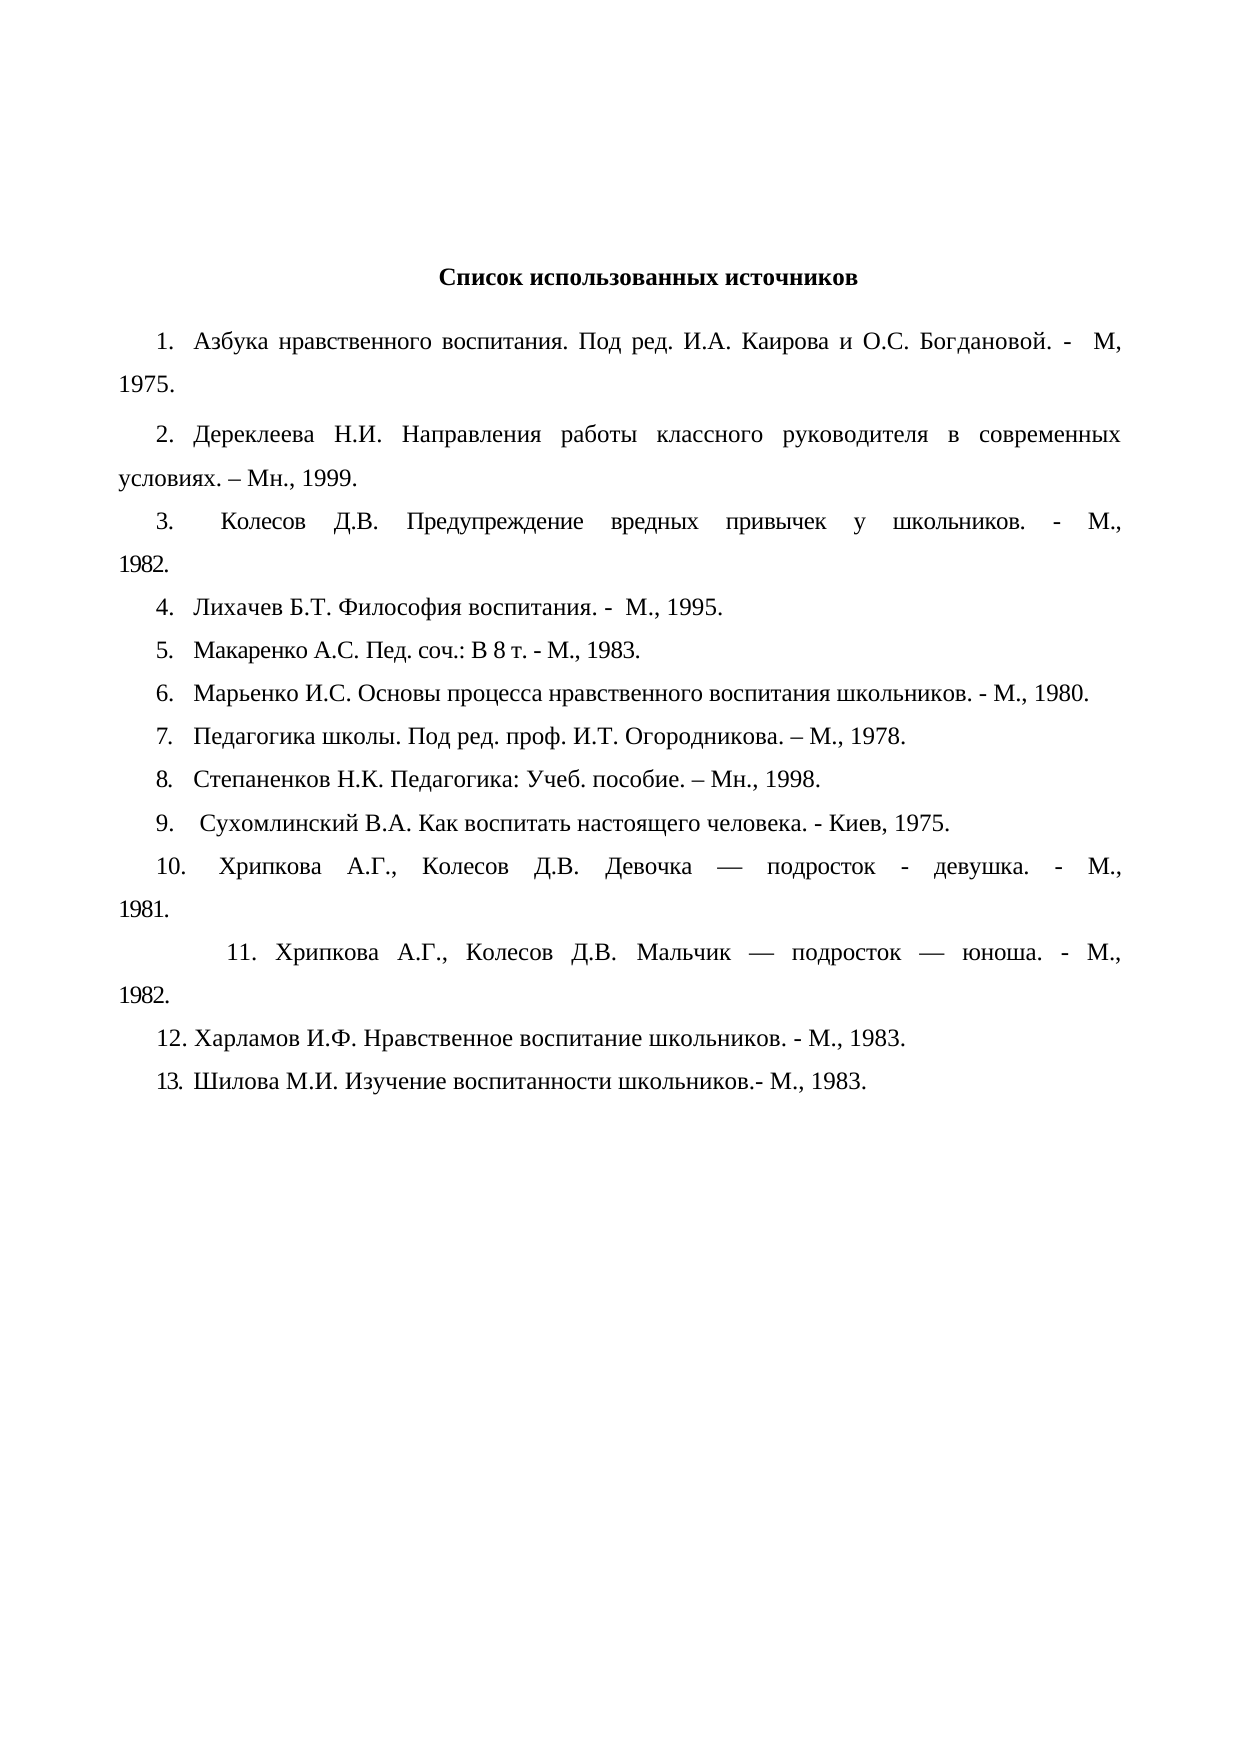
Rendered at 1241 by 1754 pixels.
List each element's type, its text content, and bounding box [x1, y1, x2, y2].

subtitle Список использованных источников [118, 262, 1122, 291]
list Педагогика школы. Под ред. проф. И.Т. Огородникова. – М., 1978. [156, 721, 1122, 750]
list Дереклеева Н.И. Направления работы классного руководителя в современных условиях. – Мн., 1999. [118, 419, 1122, 491]
list Азбука нравственного воспитания. Под ред. И.А. Каирова и О.С. Богдановой. - М, 1975. [118, 326, 1122, 398]
list Лихачев Б.Т. Философия воспитания. - М., 1995. [156, 592, 1122, 621]
list Макаренко А.С. Пед. соч.: В 8 т. - М., 1983. [156, 635, 1122, 664]
list Сухомлинский В.А. Как воспитать настоящего человека. - Киев, 1975. [156, 808, 1122, 836]
list Колесов Д.В. Предупреждение вредных привычек у школьников. - М., 1982. [118, 506, 1122, 578]
text 13. Шилова М.И. Изучение воспитанности школьников.- М., 1983. [118, 1066, 1122, 1095]
list Марьенко И.С. Основы процесса нравственного воспитания школьников. - М., 1980. [156, 678, 1122, 707]
list Степаненков Н.К. Педагогика: Учеб. пособие. – Мн., 1998. [156, 764, 1122, 793]
text 12. Харламов И.Ф. Нравственное воспитание школьников. - М., 1983. [118, 1023, 1122, 1052]
text 11. Хрипкова А.Г., Колесов Д.В. Мальчик — подросток — юноша. - М., 1982. [118, 937, 1122, 1009]
list Хрипкова А.Г., Колесов Д.В. Девочка — подросток - девушка. - М., 1981. [118, 851, 1122, 923]
